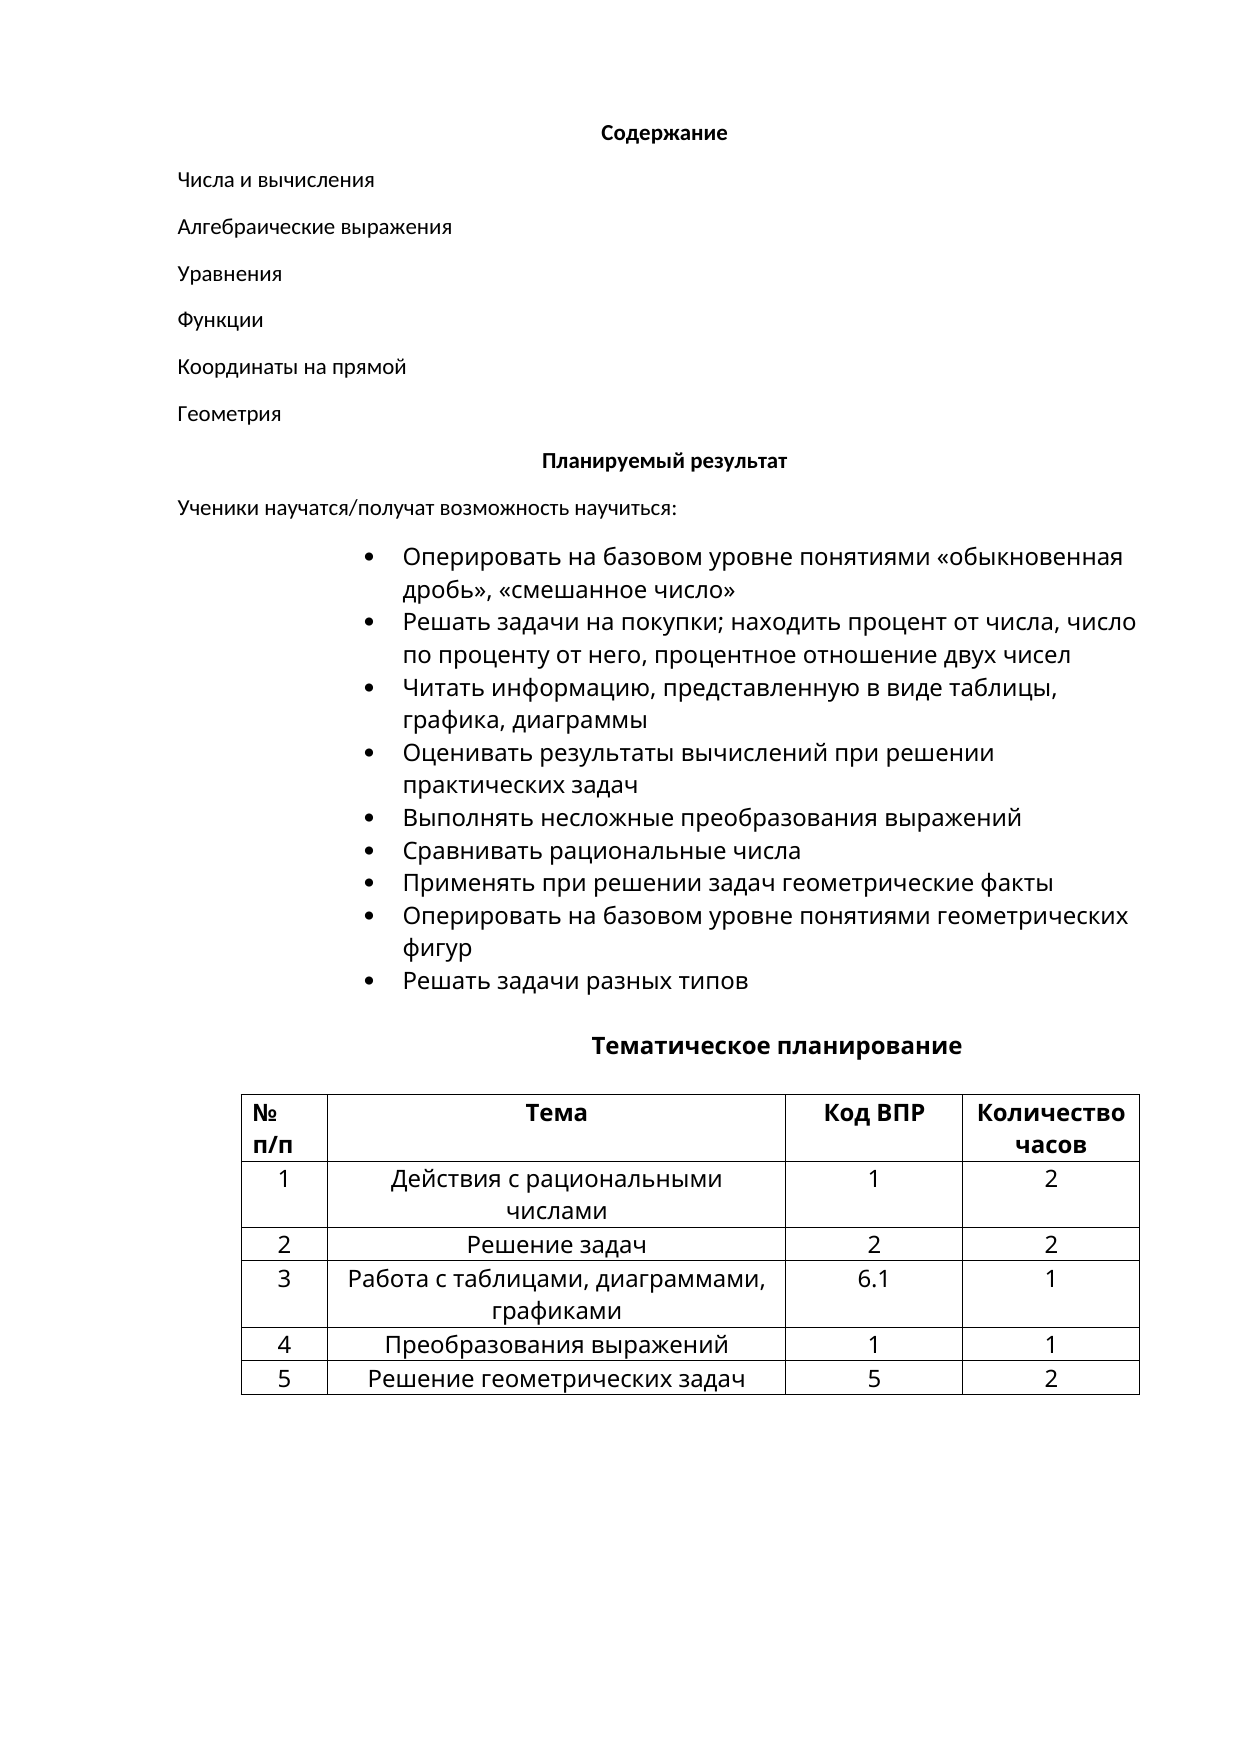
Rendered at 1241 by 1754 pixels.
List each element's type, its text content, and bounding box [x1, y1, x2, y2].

text Числа и вычисления [177, 165, 1152, 193]
text Алгебраические выражения [177, 212, 1152, 240]
table_header Тема [328, 1095, 785, 1161]
text Содержание [177, 118, 1152, 146]
text Функции [177, 306, 1152, 334]
table_cell 5 [786, 1361, 962, 1394]
table_cell Действия с рациональными числами [328, 1162, 785, 1227]
list Читать информацию, представленную в виде таблицы, графика, диаграммы [365, 670, 1152, 736]
list Оценивать результаты вычислений при решении практических задач [365, 736, 1152, 801]
table_cell 6.1 [786, 1261, 962, 1327]
text Уравнения [177, 259, 1152, 287]
table_cell 1 [786, 1328, 962, 1360]
table_cell 2 [963, 1162, 1139, 1227]
table_cell 1 [242, 1162, 327, 1227]
table_cell 2 [963, 1361, 1139, 1394]
text Геометрия [177, 399, 1152, 427]
table_cell 2 [242, 1228, 327, 1260]
table_cell 4 [242, 1328, 327, 1360]
table_cell 2 [786, 1228, 962, 1260]
table_header № п/п [242, 1095, 327, 1161]
table_cell 3 [242, 1261, 327, 1327]
table_cell Решение задач [328, 1228, 785, 1260]
list Оперировать на базовом уровне понятиями геометрических фигур [365, 899, 1152, 964]
table_cell 1 [963, 1261, 1139, 1327]
text Планируемый результат [177, 446, 1152, 474]
list Решать задачи разных типов [365, 964, 1152, 996]
text Ученики научатся/получат возможность научиться: [177, 493, 1152, 521]
list Оперировать на базовом уровне понятиями «обыкновенная дробь», «смешанное число» [365, 540, 1152, 605]
table_cell 1 [963, 1328, 1139, 1360]
table_cell Решение геометрических задач [328, 1361, 785, 1394]
list Решать задачи на покупки; находить процент от числа, число по проценту от него, процентное отношение двух чисел [365, 605, 1152, 670]
list Сравнивать рациональные числа [365, 833, 1152, 866]
table_header Количество часов [963, 1095, 1139, 1161]
table_cell 2 [963, 1228, 1139, 1260]
table_cell 1 [786, 1162, 962, 1227]
table_header Код ВПР [786, 1095, 962, 1161]
table_cell Преобразования выражений [328, 1328, 785, 1360]
text Координаты на прямой [177, 352, 1152, 381]
list Тематическое планирование [402, 1029, 1152, 1062]
list Выполнять несложные преобразования выражений [365, 801, 1152, 833]
table_cell Работа с таблицами, диаграммами, графиками [328, 1261, 785, 1327]
list Применять при решении задач геометрические факты [365, 866, 1152, 899]
table_cell 5 [242, 1361, 327, 1394]
